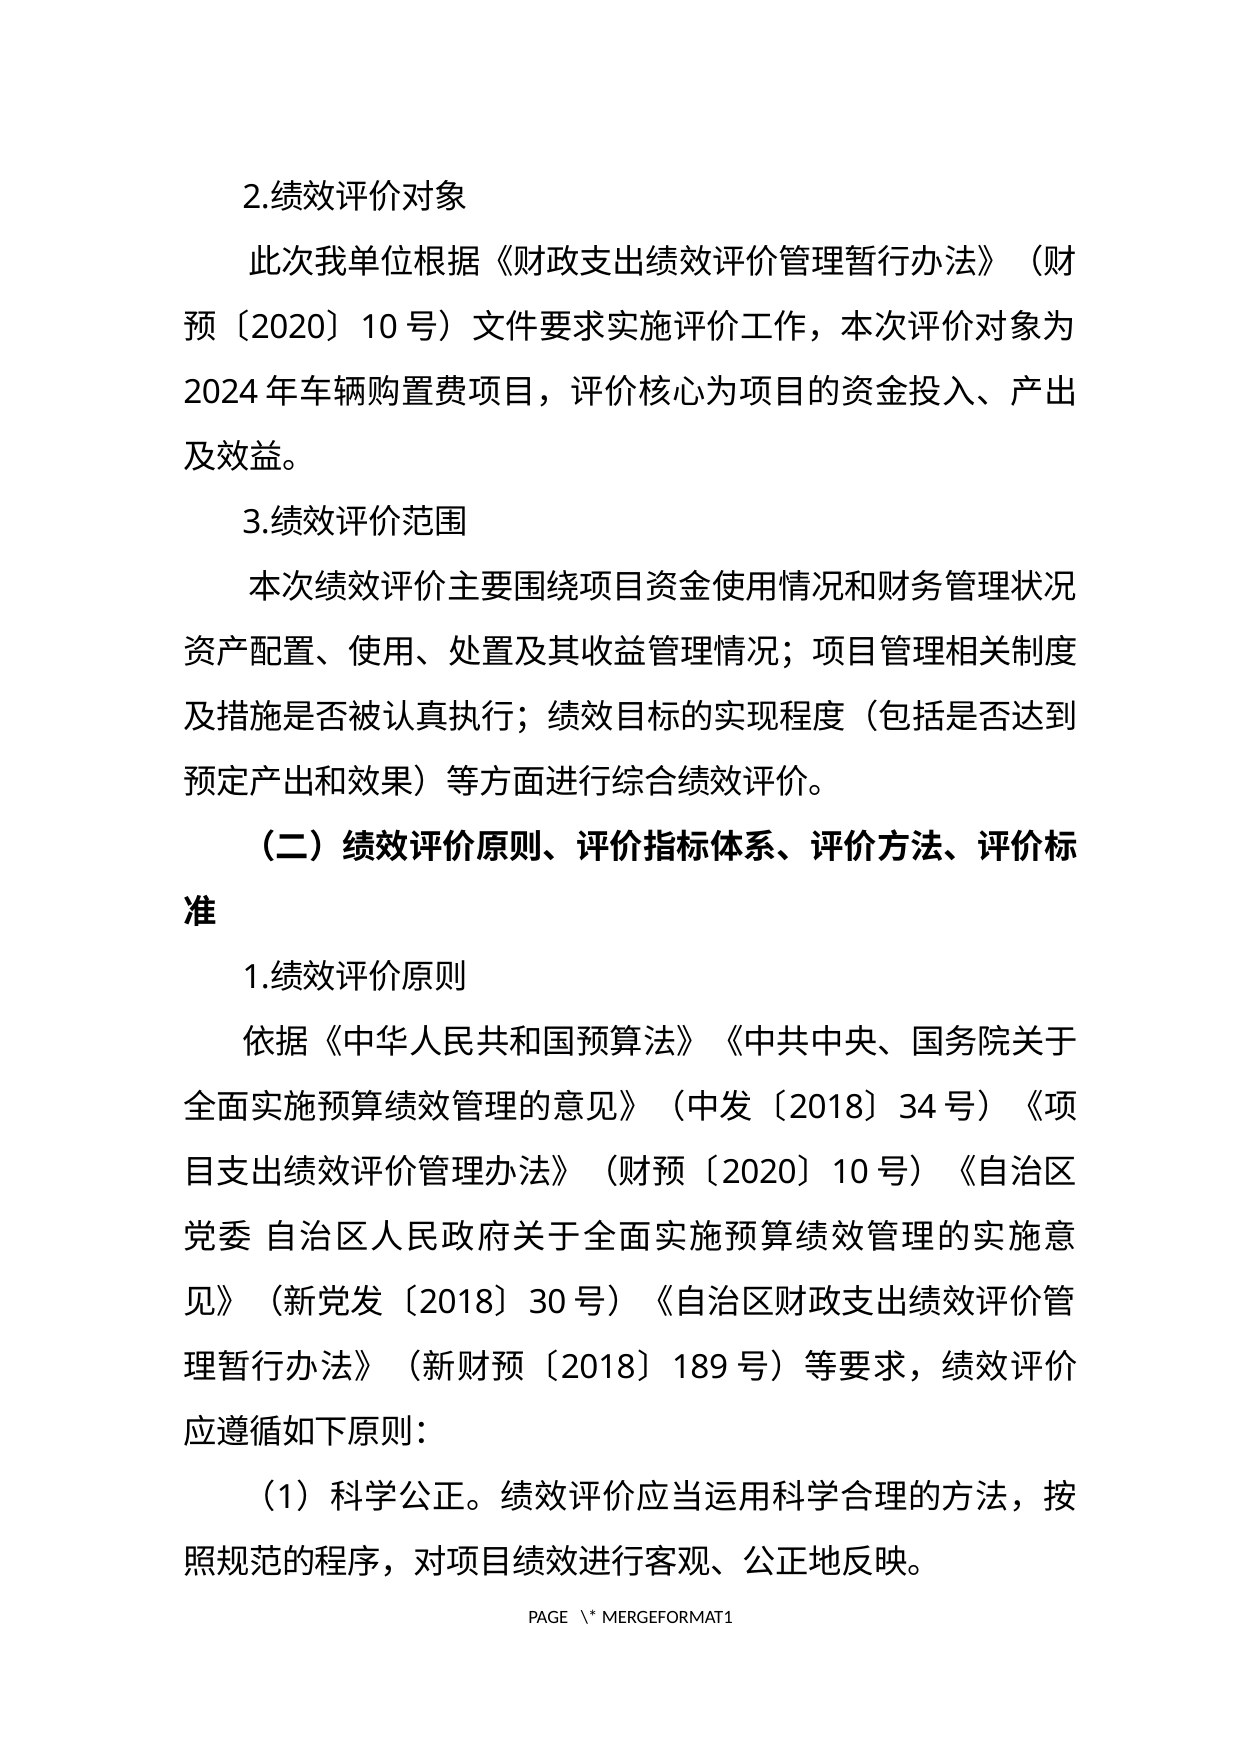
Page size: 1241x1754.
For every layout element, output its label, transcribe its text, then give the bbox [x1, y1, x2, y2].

text 2.绩效评价对象 [183, 162, 1078, 227]
text 1.绩效评价原则 [183, 942, 1078, 1007]
text （二）绩效评价原则、评价指标体系、评价方法、评价标准 [183, 812, 1078, 942]
text （1）科学公正。绩效评价应当运用科学合理的方法，按照规范的程序，对项目绩效进行客观、公正地反映。 [183, 1462, 1078, 1592]
text 本次绩效评价主要围绕项目资金使用情况和财务管理状况；资产配置、使用、处置及其收益管理情况；项目管理相关制度及措施是否被认真执行；绩效目标的实现程度（包括是否达到预定产出和效果）等方面进行综合绩效评价。 [183, 552, 1078, 812]
text 此次我单位根据《财政支出绩效评价管理暂行办法》（财预〔2020〕10号）文件要求实施评价工作，本次评价对象为2024年车辆购置费项目，评价核心为项目的资金投入、产出及效益。 [183, 227, 1078, 487]
text 3.绩效评价范围 [183, 487, 1078, 552]
text 依据《中华人民共和国预算法》《中共中央、国务院关于全面实施预算绩效管理的意见》（中发〔2018〕34号）《项目支出绩效评价管理办法》（财预〔2020〕10号）《自治区党委 自治区人民政府关于全面实施预算绩效管理的实施意见》（新党发〔2018〕30号）《自治区财政支出绩效评价管理暂行办法》（新财预〔2018〕189号）等要求，绩效评价应遵循如下原则： [183, 1007, 1078, 1462]
